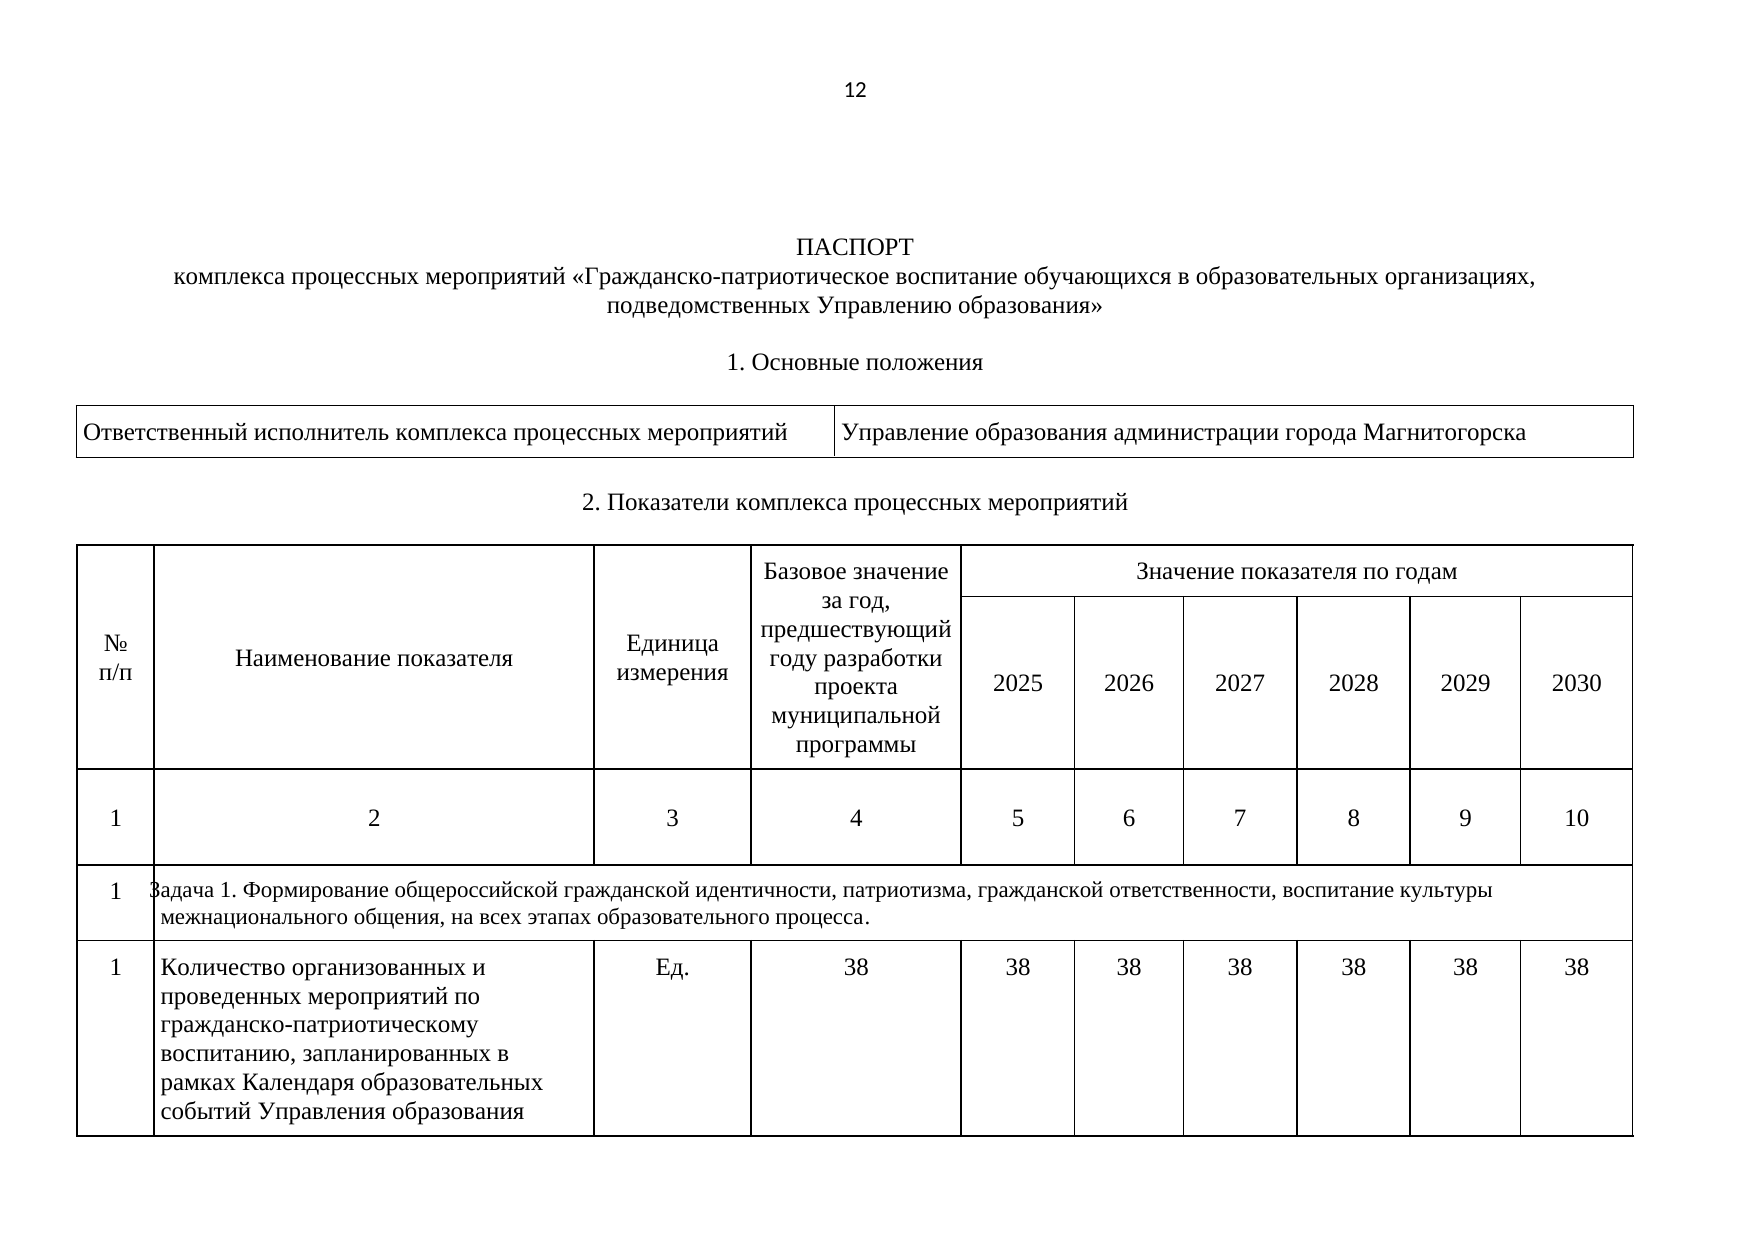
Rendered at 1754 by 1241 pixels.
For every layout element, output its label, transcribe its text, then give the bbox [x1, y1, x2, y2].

table_header Базовое значение за год, предшествующий году разработки проекта муниципальной программы [752, 546, 960, 768]
table_cell 38 [962, 941, 1074, 1135]
table_header Ответственный исполнитель комплекса процессных мероприятий [77, 406, 834, 456]
table_cell 38 [1411, 941, 1520, 1135]
table_header № п/п [78, 546, 153, 768]
table_cell 1 [78, 941, 153, 1135]
text ПАСПОРТ [74, 232, 1636, 261]
text 2. Показатели комплекса процессных мероприятий [74, 487, 1636, 515]
table_cell 2 [155, 770, 593, 864]
table_cell 8 [1298, 770, 1409, 864]
table_cell 3 [595, 770, 750, 864]
table_cell 38 [752, 941, 960, 1135]
table_cell 2026 [1075, 597, 1183, 768]
table_cell 6 [1075, 770, 1183, 864]
table_cell 1 [78, 770, 153, 864]
table_header Единица измерения [595, 546, 750, 768]
text 1. Основные положения [74, 347, 1636, 376]
table_cell 38 [1075, 941, 1183, 1135]
table_cell 10 [1521, 770, 1632, 864]
table_cell Задача 1. Формирование общероссийской гражданской идентичности, патриотизма, гражданской ответственности, воспитание культуры межнационального общения, на всех этапах образовательного процесса. [155, 866, 1632, 940]
table_header Значение показателя по годам [962, 546, 1632, 596]
table_cell 1 [78, 866, 153, 940]
table_cell 9 [1411, 770, 1520, 864]
table_cell 2029 [1411, 597, 1520, 768]
table_cell 4 [752, 770, 960, 864]
table_cell 38 [1521, 941, 1632, 1135]
table_cell 2025 [962, 597, 1074, 768]
text комплекса процессных мероприятий «Гражданско-патриотическое воспитание обучающихся в образовательных организациях, подведомственных Управлению образования» [74, 261, 1636, 318]
table_cell 38 [1298, 941, 1409, 1135]
table_cell 2027 [1184, 597, 1296, 768]
table_cell 5 [962, 770, 1074, 864]
table_cell 38 [1184, 941, 1296, 1135]
table_header Управление образования администрации города Магнитогорска [835, 406, 1633, 456]
table_cell 2028 [1298, 597, 1409, 768]
table_header Наименование показателя [155, 546, 593, 768]
table_cell Ед. [595, 941, 750, 1135]
table_cell 7 [1184, 770, 1296, 864]
table_cell Количество организованных и проведенных мероприятий по гражданско-патриотическому воспитанию, запланированных в рамках Календаря образовательных событий Управления образования [155, 941, 593, 1135]
table_cell 2030 [1521, 597, 1632, 768]
